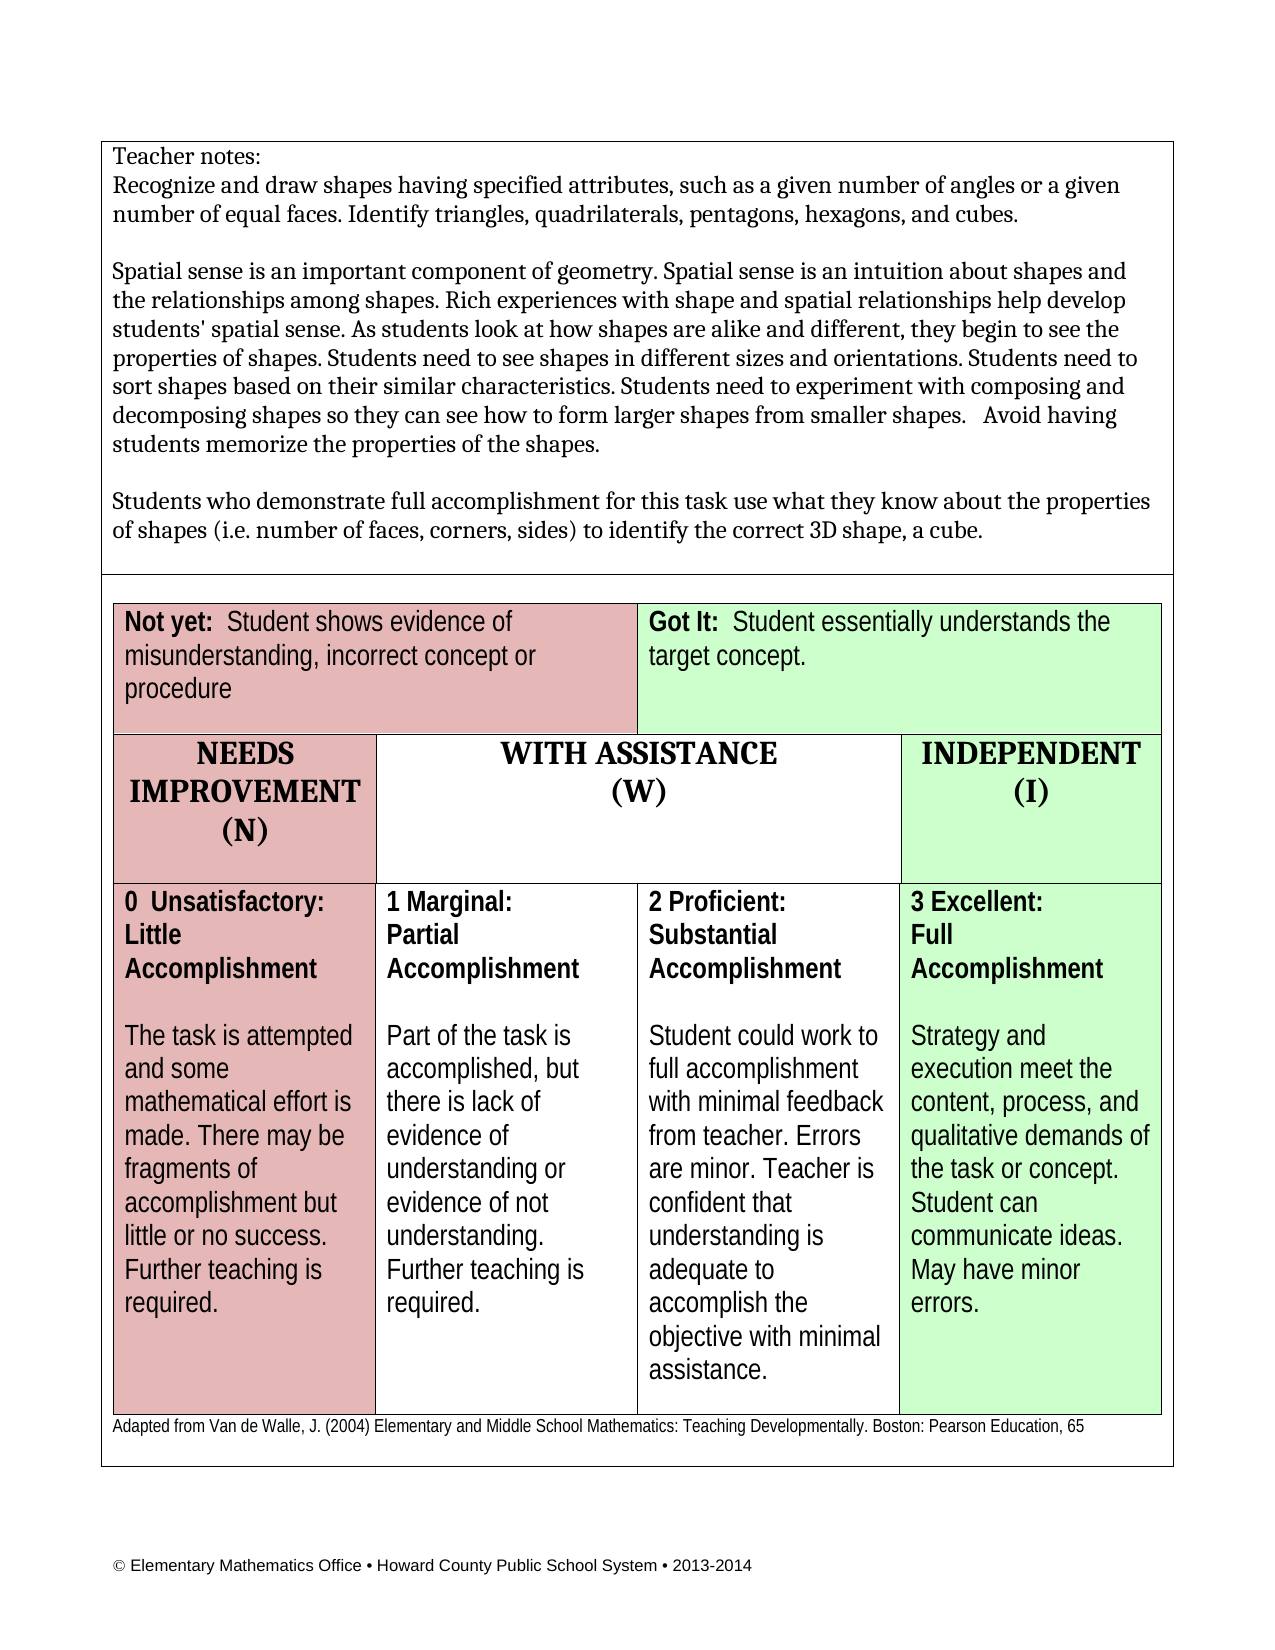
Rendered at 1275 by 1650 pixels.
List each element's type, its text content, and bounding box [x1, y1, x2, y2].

table_header Teacher notes: Recognize and draw shapes having specified attributes, such as a given number of angles or a given number of equal faces. Identify triangles, quadrilaterals, pentagons, hexagons, and cubes. Spatial sense is an important component of geometry. Spatial sense is an intuition about shapes and the relationships among shapes. Rich experiences with shape and spatial relationships help develop students' spatial sense. As students look at how shapes are alike and different, they begin to see the properties of shapes. Students need to see shapes in different sizes and orientations. Students need to sort shapes based on their similar characteristics. Students need to experiment with composing and decomposing shapes so they can see how to form larger shapes from smaller shapes. Avoid having students memorize the properties of the shapes. Students who demonstrate full accomplishment for this task use what they know about the properties of shapes (i.e. number of faces, corners, sides) to identify the correct 3D shape, a cube. [102, 142, 1173, 573]
table_cell Adapted from Van de Walle, J. (2004) Elementary and Middle School Mathematics: Teaching Developmentally. Boston: Pearson Education, 65 [102, 575, 1173, 1466]
